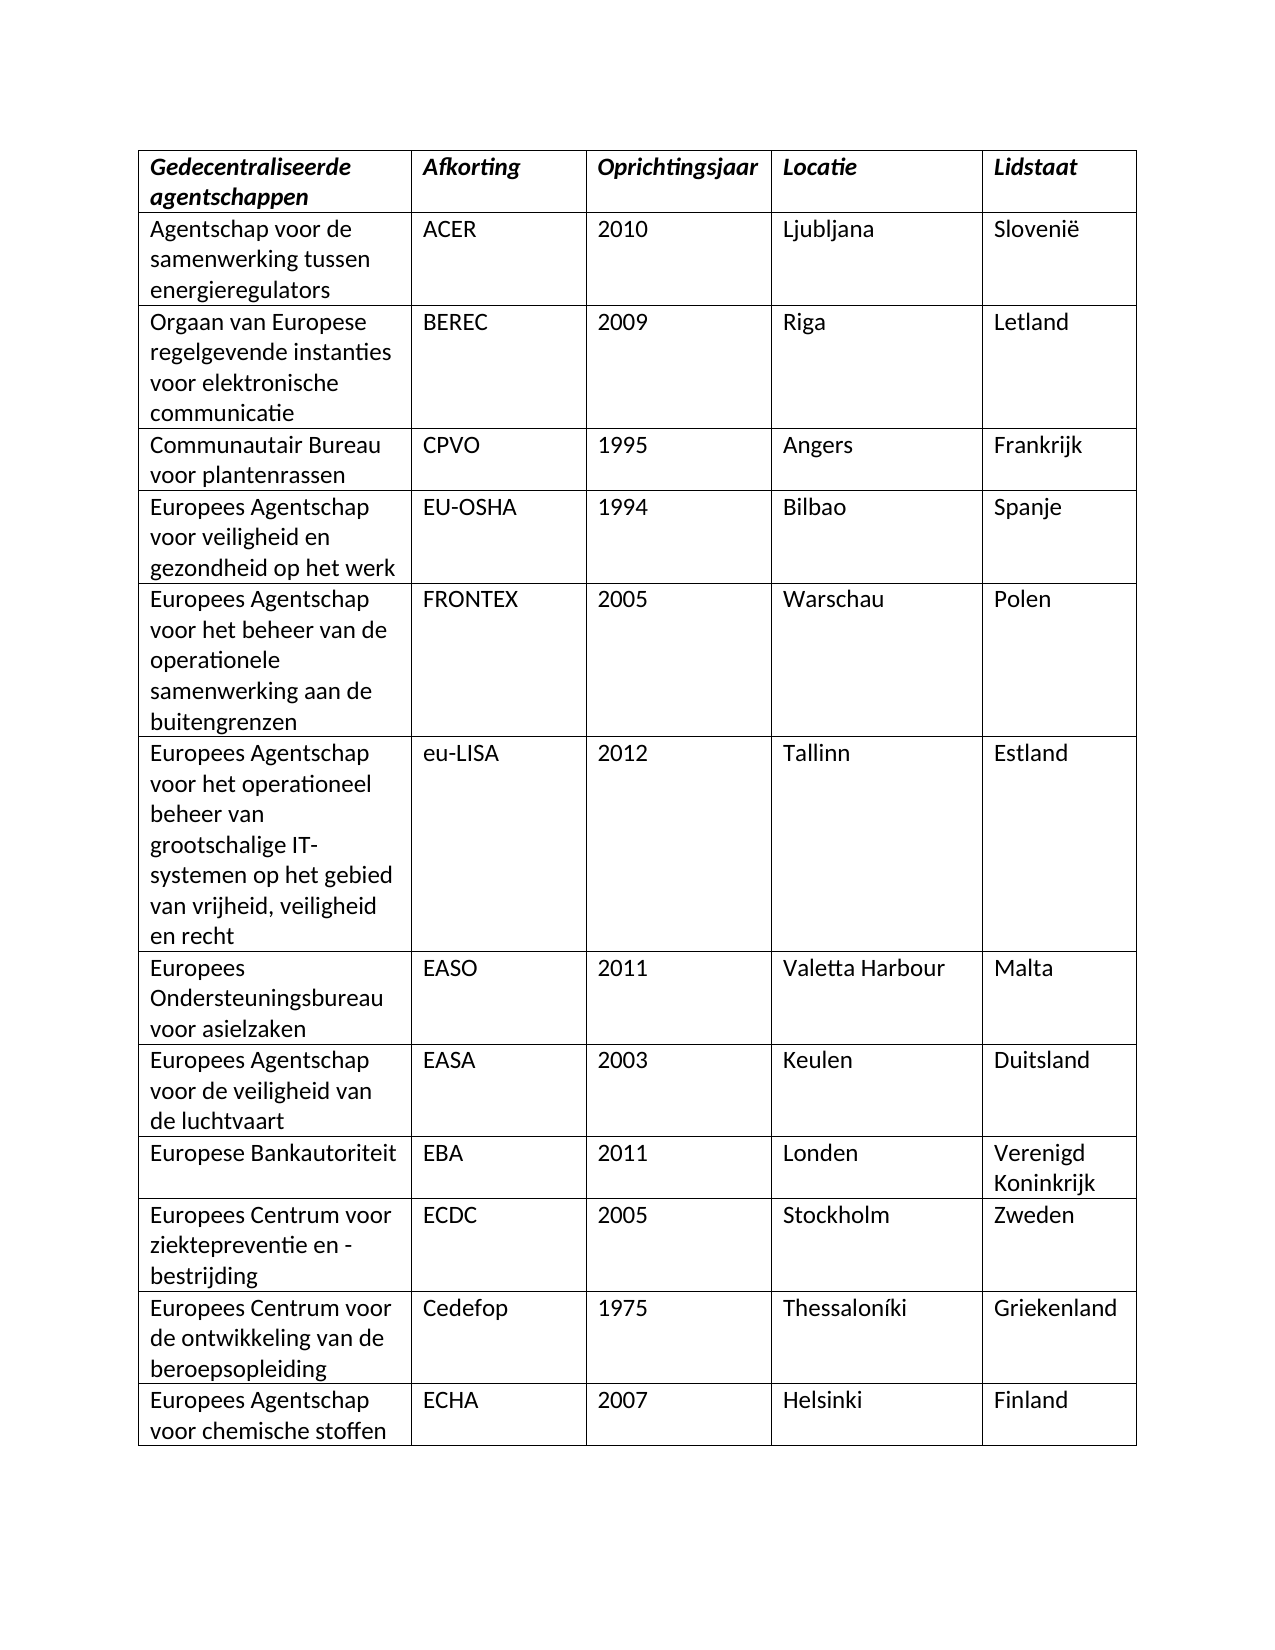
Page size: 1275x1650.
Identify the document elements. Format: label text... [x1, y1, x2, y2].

table_header Locatie [772, 151, 982, 212]
table_cell 2007 [587, 1384, 771, 1445]
table_cell 2005 [587, 1199, 771, 1291]
table_cell Europees Agentschap voor veiligheid en gezondheid op het werk [139, 491, 411, 582]
table_cell Letland [983, 306, 1136, 428]
table_cell Thessaloníki [772, 1292, 982, 1383]
table_cell Europees Agentschap voor chemische stoffen [139, 1384, 411, 1445]
table_header Lidstaat [983, 151, 1136, 212]
table_cell Polen [983, 584, 1136, 736]
table_cell Spanje [983, 491, 1136, 582]
table_cell Bilbao [772, 491, 982, 582]
table_cell 1995 [587, 429, 771, 490]
table_cell Warschau [772, 584, 982, 736]
table_cell ECDC [412, 1199, 586, 1291]
table_cell Orgaan van Europese regelgevende instanties voor elektronische communicatie [139, 306, 411, 428]
table_cell 2003 [587, 1045, 771, 1136]
table_cell ECHA [412, 1384, 586, 1445]
table_cell Europees Agentschap voor het beheer van de operationele samenwerking aan de buitengrenzen [139, 584, 411, 736]
table_cell Zweden [983, 1199, 1136, 1291]
table_cell Helsinki [772, 1384, 982, 1445]
table_cell Tallinn [772, 737, 982, 951]
table_cell EBA [412, 1137, 586, 1198]
table_header Gedecentraliseerde agentschappen [139, 151, 411, 212]
table_cell 1975 [587, 1292, 771, 1383]
table_cell Europees Centrum voor de ontwikkeling van de beroepsopleiding [139, 1292, 411, 1383]
table_cell Europees Ondersteuningsbureau voor asielzaken [139, 952, 411, 1043]
table_cell Cedefop [412, 1292, 586, 1383]
table_cell EASO [412, 952, 586, 1043]
table_cell Angers [772, 429, 982, 490]
table_cell Griekenland [983, 1292, 1136, 1383]
table_cell ACER [412, 213, 586, 305]
table_cell Slovenië [983, 213, 1136, 305]
table_cell Europees Agentschap voor de veiligheid van de luchtvaart [139, 1045, 411, 1136]
table_cell Keulen [772, 1045, 982, 1136]
table_cell 2009 [587, 306, 771, 428]
table_cell Stockholm [772, 1199, 982, 1291]
table_cell Verenigd Koninkrijk [983, 1137, 1136, 1198]
table_cell Europese Bankautoriteit [139, 1137, 411, 1198]
table_cell EU-OSHA [412, 491, 586, 582]
table_cell 2010 [587, 213, 771, 305]
table_cell Europees Agentschap voor het operationeel beheer van grootschalige IT-systemen op het gebied van vrijheid, veiligheid en recht [139, 737, 411, 951]
table_cell Londen [772, 1137, 982, 1198]
table_cell FRONTEX [412, 584, 586, 736]
table_cell 2012 [587, 737, 771, 951]
table_cell Valetta Harbour [772, 952, 982, 1043]
table_cell Finland [983, 1384, 1136, 1445]
table_cell Riga [772, 306, 982, 428]
table_cell Ljubljana [772, 213, 982, 305]
table_cell eu-LISA [412, 737, 586, 951]
table_cell EASA [412, 1045, 586, 1136]
table_cell 2011 [587, 1137, 771, 1198]
table_cell BEREC [412, 306, 586, 428]
table_cell Europees Centrum voor ziektepreventie en -bestrijding [139, 1199, 411, 1291]
table_header Afkorting [412, 151, 586, 212]
table_cell Agentschap voor de samenwerking tussen energieregulators [139, 213, 411, 305]
table_header Oprichtingsjaar [587, 151, 771, 212]
table_cell 2005 [587, 584, 771, 736]
table_cell Communautair Bureau voor plantenrassen [139, 429, 411, 490]
table_cell 2011 [587, 952, 771, 1043]
table_cell Estland [983, 737, 1136, 951]
table_cell CPVO [412, 429, 586, 490]
table_cell Frankrijk [983, 429, 1136, 490]
table_cell Duitsland [983, 1045, 1136, 1136]
table_cell 1994 [587, 491, 771, 582]
table_cell Malta [983, 952, 1136, 1043]
